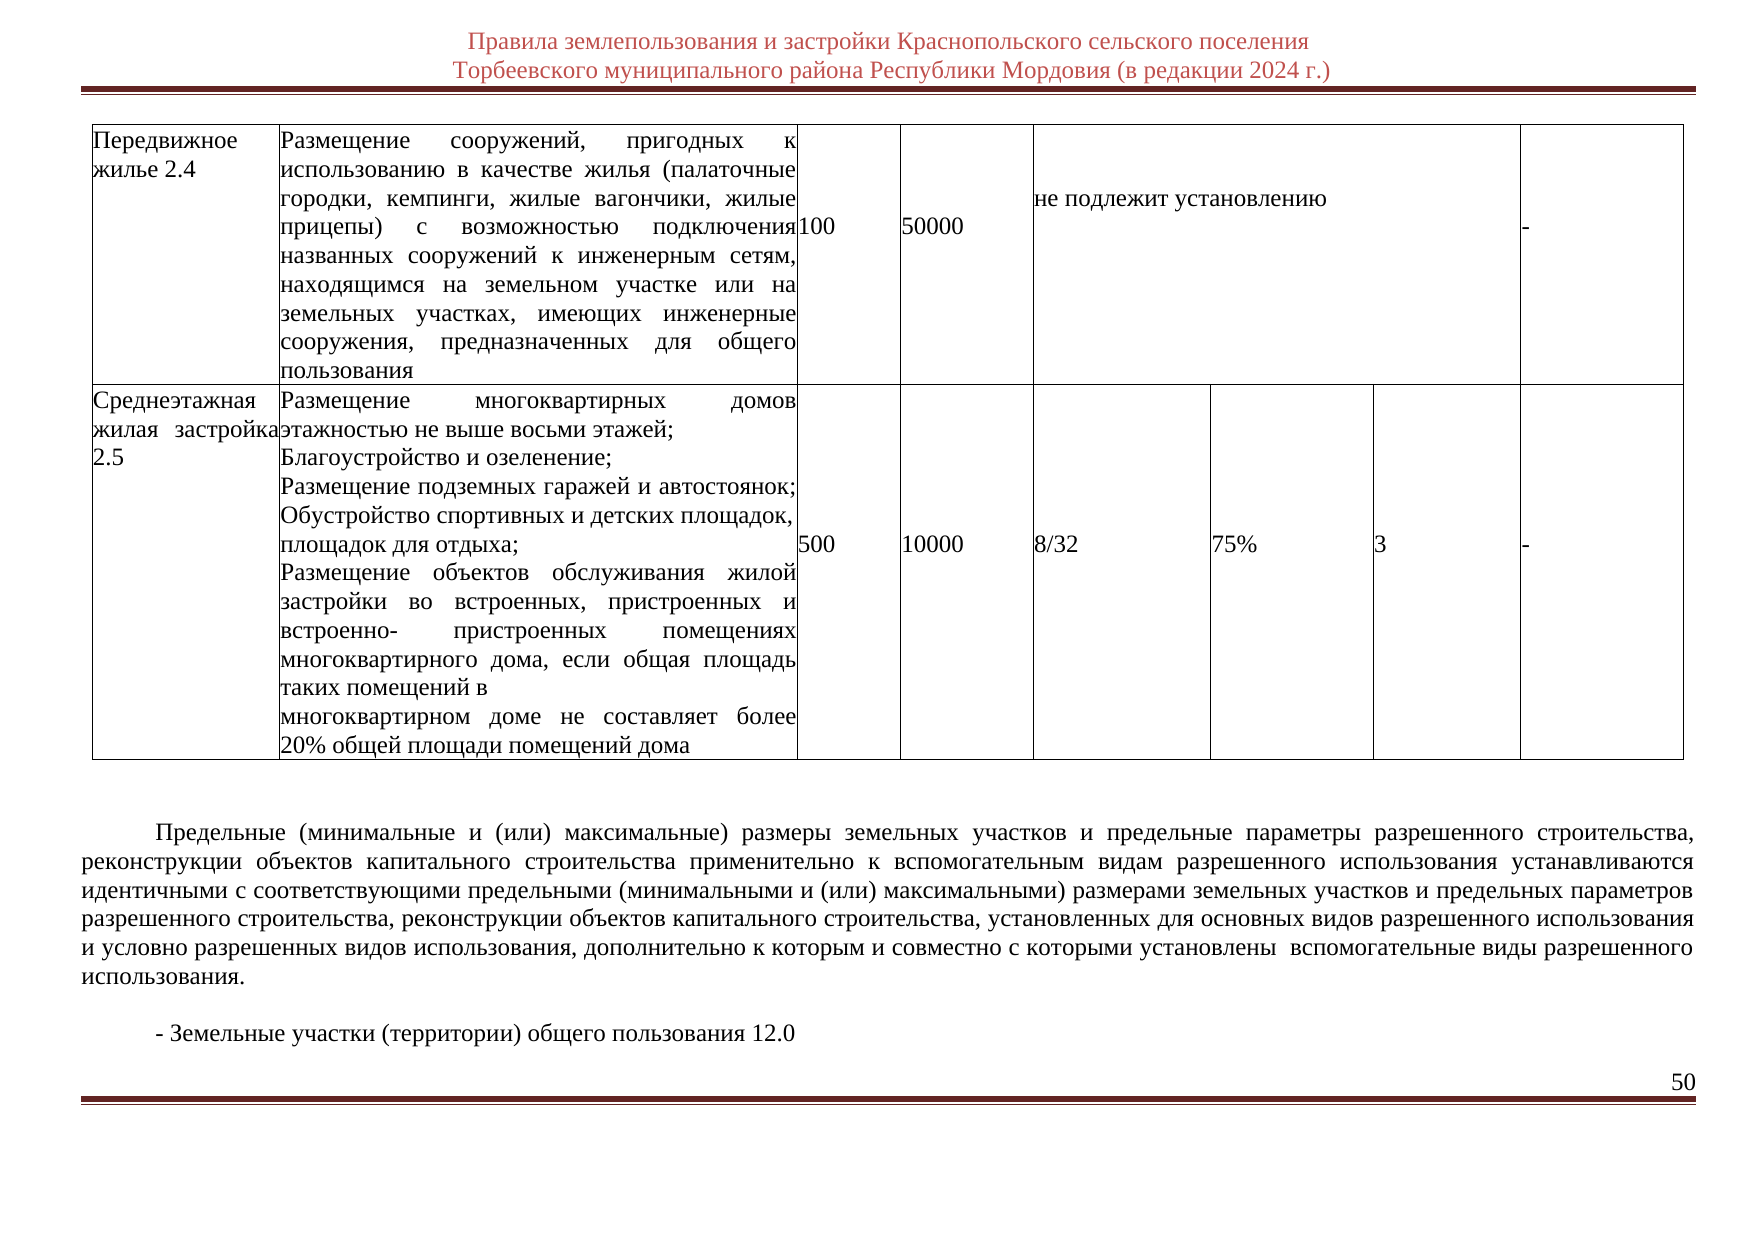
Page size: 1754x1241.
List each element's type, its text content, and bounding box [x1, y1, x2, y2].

table_cell Размещение многоквартирных домов этажностью не выше восьми этажей; Благоустройство и озеленение; Размещение подземных гаражей и автостоянок; Обустройство спортивных и детских площадок, площадок для отдыха; Размещение объектов обслуживания жилой застройки во встроенных, пристроенных и встроенно- пристроенных помещениях многоквартирного дома, если общая площадь таких помещений в многоквартирном доме не составляет более 20% общей площади помещений дома [280, 385, 797, 759]
table_cell 8/32 [1034, 385, 1210, 759]
table_cell 10000 [901, 385, 1033, 759]
text - Земельные участки (территории) общего пользования 12.0 [81, 1018, 1696, 1047]
table_header не подлежит установлению [1034, 125, 1520, 384]
table_header - [1521, 125, 1683, 384]
table_header Передвижное жилье 2.4 [93, 125, 279, 384]
table_cell - [1521, 385, 1683, 759]
table_cell 75% [1211, 385, 1373, 759]
table_cell 3 [1374, 385, 1520, 759]
table_header 100 [798, 125, 900, 384]
table_header 50000 [901, 125, 1033, 384]
table_cell Среднеэтажная жилая застройка 2.5 [93, 385, 279, 759]
table_header Размещение сооружений, пригодных к использованию в качестве жилья (палаточные городки, кемпинги, жилые вагончики, жилые прицепы) с возможностью подключения названных сооружений к инженерным сетям, находящимся на земельном участке или на земельных участках, имеющих инженерные сооружения, предназначенных для общего пользования [280, 125, 797, 384]
text Предельные (минимальные и (или) максимальные) размеры земельных участков и предельные параметры разрешенного строительства, реконструкции объектов капитального строительства применительно к вспомогательным видам разрешенного использования устанавливаются идентичными с соответствующими предельными (минимальными и (или) максимальными) размерами земельных участков и предельных параметров разрешенного строительства, реконструкции объектов капитального строительства, установленных для основных видов разрешенного использования и условно разрешенных видов использования, дополнительно к которым и совместно с которыми установлены вспомогательные виды разрешенного использования. [81, 817, 1696, 990]
table_cell 500 [798, 385, 900, 759]
